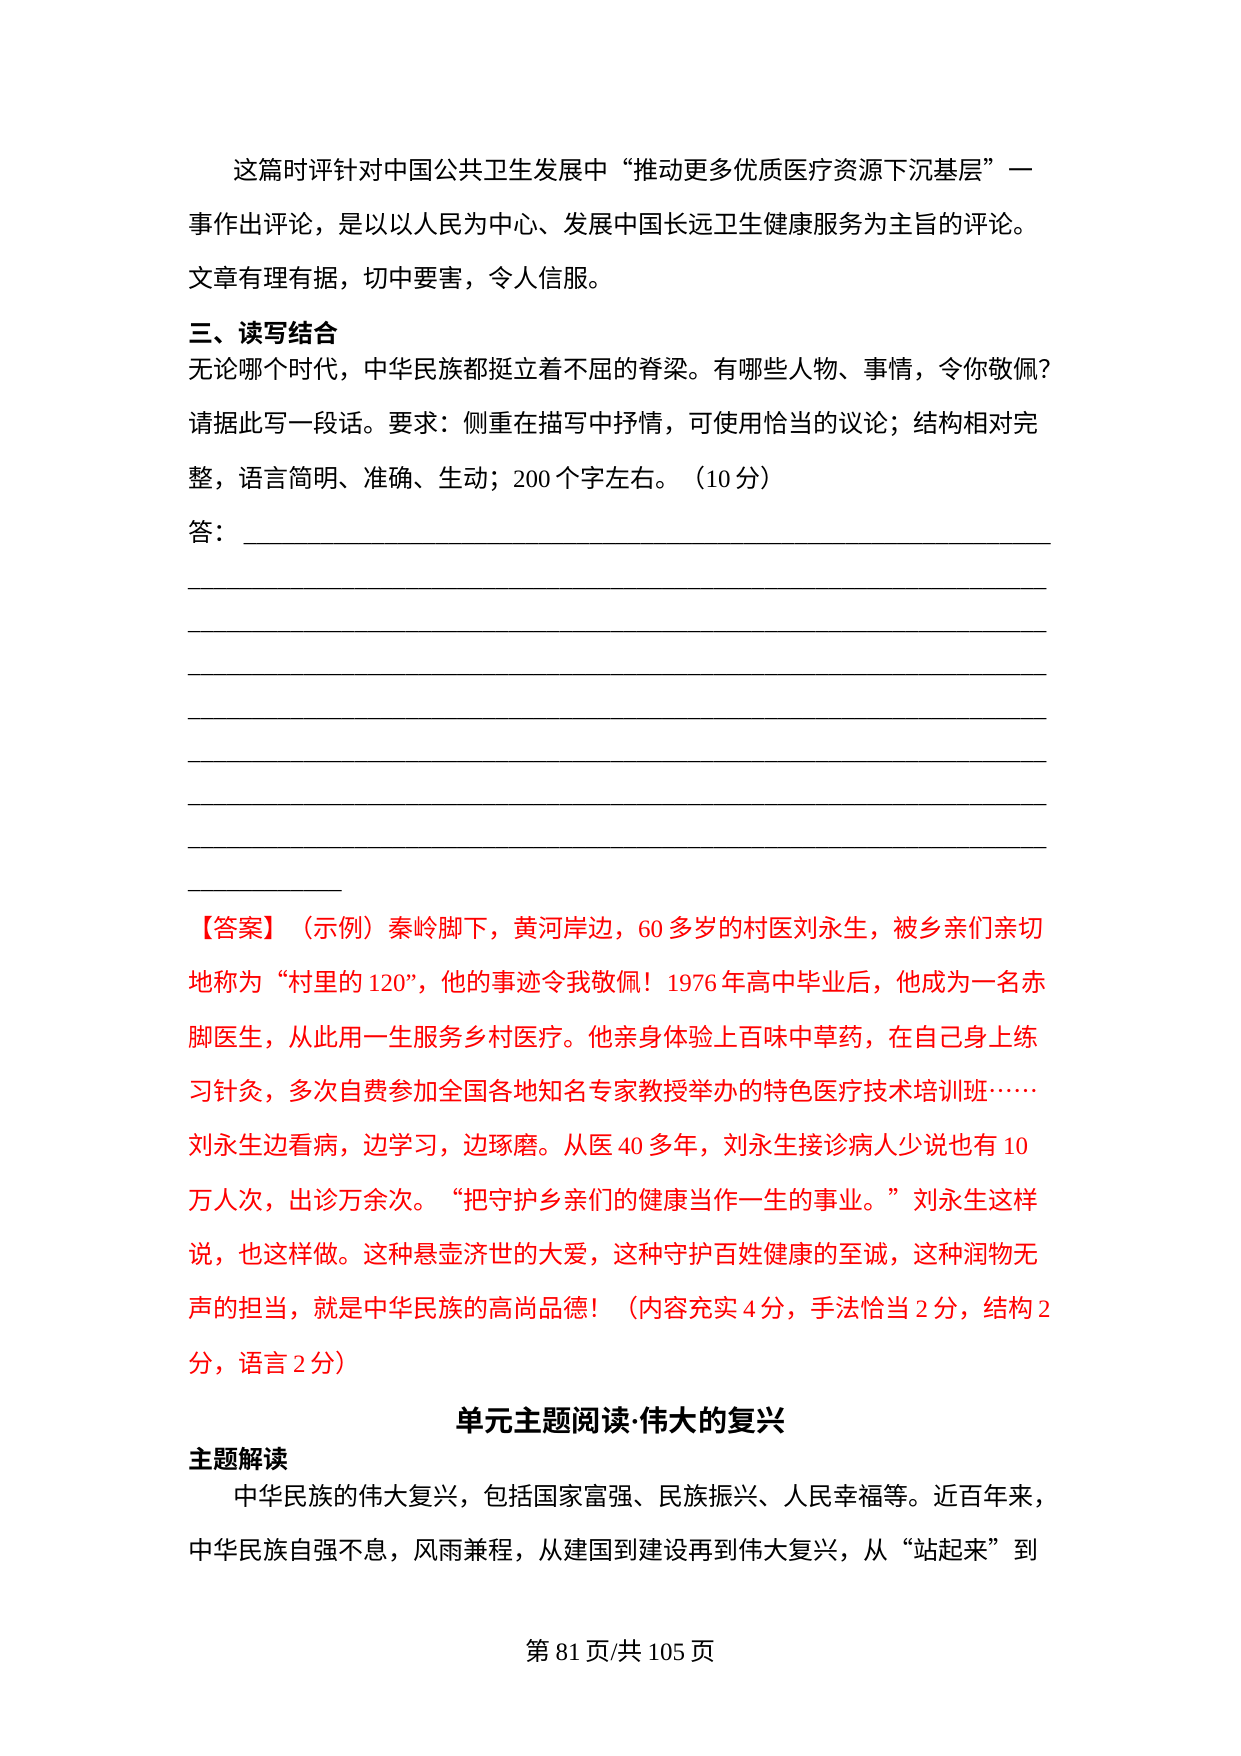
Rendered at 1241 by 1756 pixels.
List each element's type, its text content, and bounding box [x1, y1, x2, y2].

text 这篇时评针对中国公共卫生发展中“推动更多优质医疗资源下沉基层”一事作出评论，是以以人民为中心、发展中国长远卫生健康服务为主旨的评论。文章有理有据，切中要害，令人信服。 [188, 150, 1052, 295]
subtitle 三、读写结合 [188, 313, 1052, 349]
subtitle 主题解读 [188, 1440, 1052, 1476]
text 答： _ _ _ _ _ _ _ _ _ _ _ _ _ _ _ _ _ _ _ _ _ _ _ _ _ _ _ _ _ _ _ _ _ _ _ _ _ _ _ _ _ _ _ _ _ _ _ _ _ _ _ _ _ _ _ _ _ _ _ _ _ _ _ _ _ _ _ _ _ _ _ _ _ _ _ _ _ _ _ _ _ _ _ _ _ _ _ _ _ _ _ _ _ _ _ _ _ _ _ _ _ _ _ _ _ _ _ _ _ _ _ _ _ _ _ _ _ _ _ _ _ _ _ _ _ _ _ _ _ _ _ _ _ _ _ _ _ _ _ _ _ _ _ _ _ _ _ _ _ _ _ _ _ _ _ _ _ _ _ _ _ _ _ _ _ _ _ _ _ _ _ _ _ _ _ _ _ _ _ _ _ _ _ _ _ _ _ _ _ _ _ _ _ _ _ _ _ _ _ _ _ _ _ _ _ _ _ _ _ _ _ _ _ _ _ _ _ _ _ _ _ _ _ _ _ _ _ _ _ _ _ _ _ _ _ _ _ _ _ _ _ _ _ _ _ _ _ _ _ _ _ _ _ _ _ _ _ _ _ _ _ _ _ _ _ _ _ _ _ _ _ _ _ _ _ _ _ _ _ _ _ _ _ _ _ _ _ _ _ _ _ _ _ _ _ _ _ _ _ _ _ _ _ _ _ _ _ _ _ _ _ _ _ _ _ _ _ _ _ _ _ _ _ _ _ _ _ _ _ _ _ _ _ _ _ _ _ _ _ _ _ _ _ _ _ _ _ _ _ _ _ _ _ _ _ _ _ _ _ _ _ _ _ _ _ _ _ _ _ _ _ _ _ _ _ _ _ _ _ _ _ _ _ _ _ _ _ _ _ _ _ _ _ _ _ _ _ _ _ _ _ _ _ _ _ _ _ _ _ _ _ _ _ _ _ _ _ _ _ _ _ _ _ _ _ _ _ _ _ _ _ _ _ _ _ _ _ _ _ _ _ _ _ _ _ _ _ _ _ _ _ _ _ _ _ _ _ _ _ _ _ _ _ _ _ _ _ _ _ _ _ _ _ _ _ _ _ _ _ _ _ _ _ _ _ _ _ _ _ _ _ _ _ _ _ _ _ _ _ _ _ _ _ _ _ _ _ _ _ _ _ _ _ _ _ _ _ _ _ _ _ _ _ _ _ _ _ _ _ _ _ _ _ _ _ _ _ _ _ _ _ _ _ _ [188, 513, 1052, 894]
text 无论哪个时代，中华民族都挺立着不屈的脊梁。有哪些人物、事情，令你敬佩？请据此写一段话。要求：侧重在描写中抒情，可使用恰当的议论；结构相对完整，语言简明、准确、生动；200个字左右。（10分） [188, 349, 1052, 494]
text 【答案】（示例）秦岭脚下，黄河岸边，60多岁的村医刘永生，被乡亲们亲切地称为“村里的120”，他的事迹令我敬佩！1976年高中毕业后，他成为一名赤脚医生，从此用一生服务乡村医疗。他亲身体验上百味中草药，在自己身上练习针灸，多次自费参加全国各地知名专家教授举办的特色医疗技术培训班……刘永生边看病，边学习，边琢磨。从医40多年，刘永生接诊病人少说也有10万人次，出诊万余次。“把守护乡亲们的健康当作一生的事业。”刘永生这样说，也这样做。这种悬壶济世的大爱，这种守护百姓健康的至诚，这种润物无声的担当，就是中华民族的高尚品德！（内容充实4分，手法恰当2分，结构2分，语言2分） [188, 908, 1052, 1379]
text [188, 1476, 1052, 1567]
subtitle 单元主题阅读·伟大的复兴 [188, 1398, 1052, 1440]
